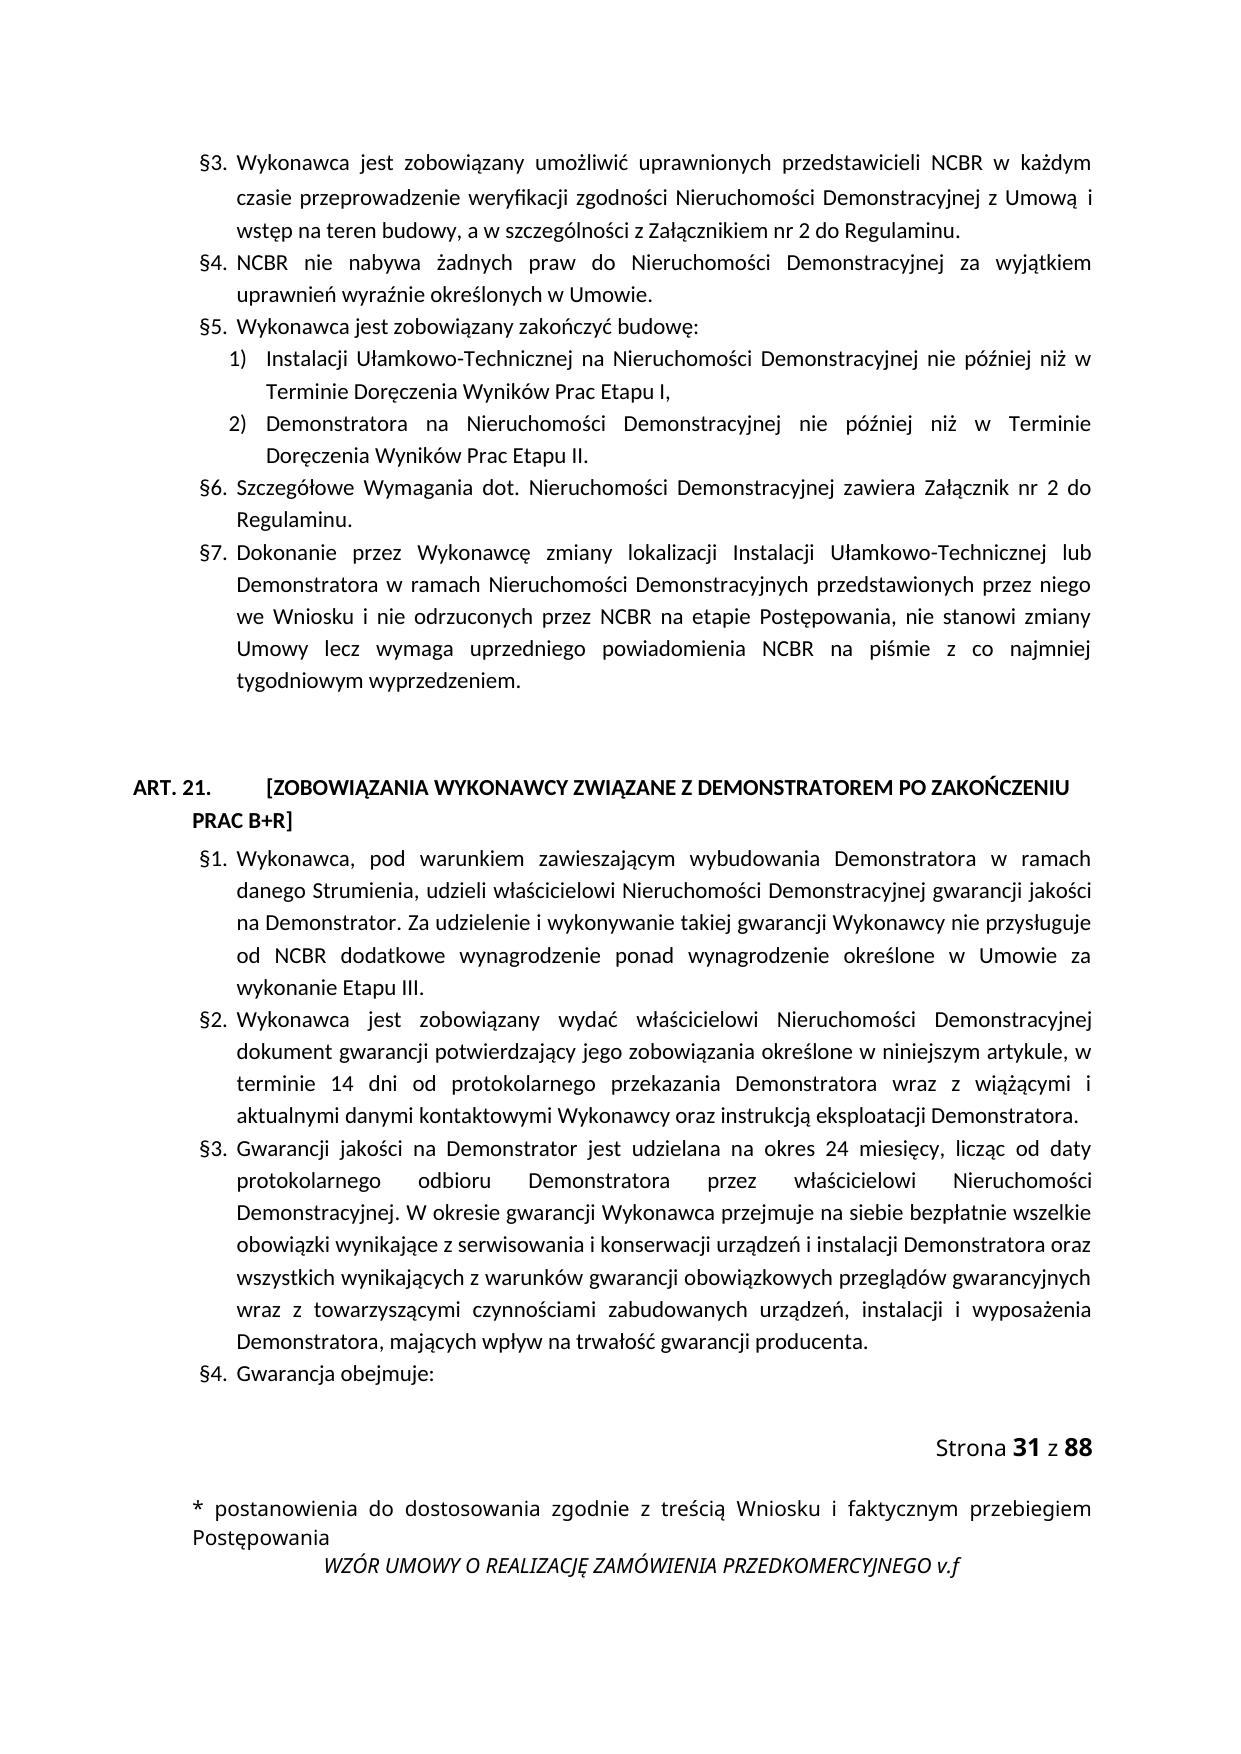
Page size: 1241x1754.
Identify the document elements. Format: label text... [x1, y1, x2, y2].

list Dokonanie przez Wykonawcę zmiany lokalizacji Instalacji Ułamkowo-Technicznej lub Demonstratora w ramach Nieruchomości Demonstracyjnych przedstawionych przez niego we Wniosku i nie odrzuconych przez NCBR na etapie Postępowania, nie stanowi zmiany Umowy lecz wymaga uprzedniego powiadomienia NCBR na piśmie z co najmniej tygodniowym wyprzedzeniem. [199, 538, 1093, 694]
list Demonstratora na Nieruchomości Demonstracyjnej nie później niż w Terminie Doręczenia Wyników Prac Etapu II. [228, 409, 1093, 469]
list Instalacji Ułamkowo-Technicznej na Nieruchomości Demonstracyjnej nie później niż w Terminie Doręczenia Wyników Prac Etapu I, [228, 344, 1093, 405]
list Gwarancji jakości na Demonstrator jest udzielana na okres 24 miesięcy, licząc od daty protokolarnego odbioru Demonstratora przez właścicielowi Nieruchomości Demonstracyjnej. W okresie gwarancji Wykonawca przejmuje na siebie bezpłatnie wszelkie obowiązki wynikające z serwisowania i konserwacji urządzeń i instalacji Demonstratora oraz wszystkich wynikających z warunków gwarancji obowiązkowych przeglądów gwarancyjnych wraz z towarzyszącymi czynnościami zabudowanych urządzeń, instalacji i wyposażenia Demonstratora, mających wpływ na trwałość gwarancji producenta. [199, 1134, 1093, 1355]
subtitle [ZOBOWIĄZANIA WYKONAWCY ZWIĄZANE Z DEMONSTRATOREM PO ZAKOŃCZENIU PRAC B+R] [133, 773, 1093, 834]
list Gwarancja obejmuje: [199, 1359, 1093, 1387]
list Wykonawca jest zobowiązany umożliwić uprawnionych przedstawicieli NCBR w każdym czasie przeprowadzenie weryfikacji zgodności Nieruchomości Demonstracyjnej z Umową i wstęp na teren budowy, a w szczególności z Załącznikiem nr 2 do Regulaminu. [199, 148, 1093, 244]
list NCBR nie nabywa żadnych praw do Nieruchomości Demonstracyjnej za wyjątkiem uprawnień wyraźnie określonych w Umowie. [199, 248, 1093, 308]
list Wykonawca, pod warunkiem zawieszającym wybudowania Demonstratora w ramach danego Strumienia, udzieli właścicielowi Nieruchomości Demonstracyjnej gwarancji jakości na Demonstrator. Za udzielenie i wykonywanie takiej gwarancji Wykonawcy nie przysługuje od NCBR dodatkowe wynagrodzenie ponad wynagrodzenie określone w Umowie za wykonanie Etapu III. [199, 844, 1093, 1001]
list Wykonawca jest zobowiązany wydać właścicielowi Nieruchomości Demonstracyjnej dokument gwarancji potwierdzający jego zobowiązania określone w niniejszym artykule, w terminie 14 dni od protokolarnego przekazania Demonstratora wraz z wiążącymi i aktualnymi danymi kontaktowymi Wykonawcy oraz instrukcją eksploatacji Demonstratora. [199, 1005, 1093, 1130]
list Szczegółowe Wymagania dot. Nieruchomości Demonstracyjnej zawiera Załącznik nr 2 do Regulaminu. [199, 473, 1093, 533]
list Wykonawca jest zobowiązany zakończyć budowę: [199, 312, 1093, 340]
